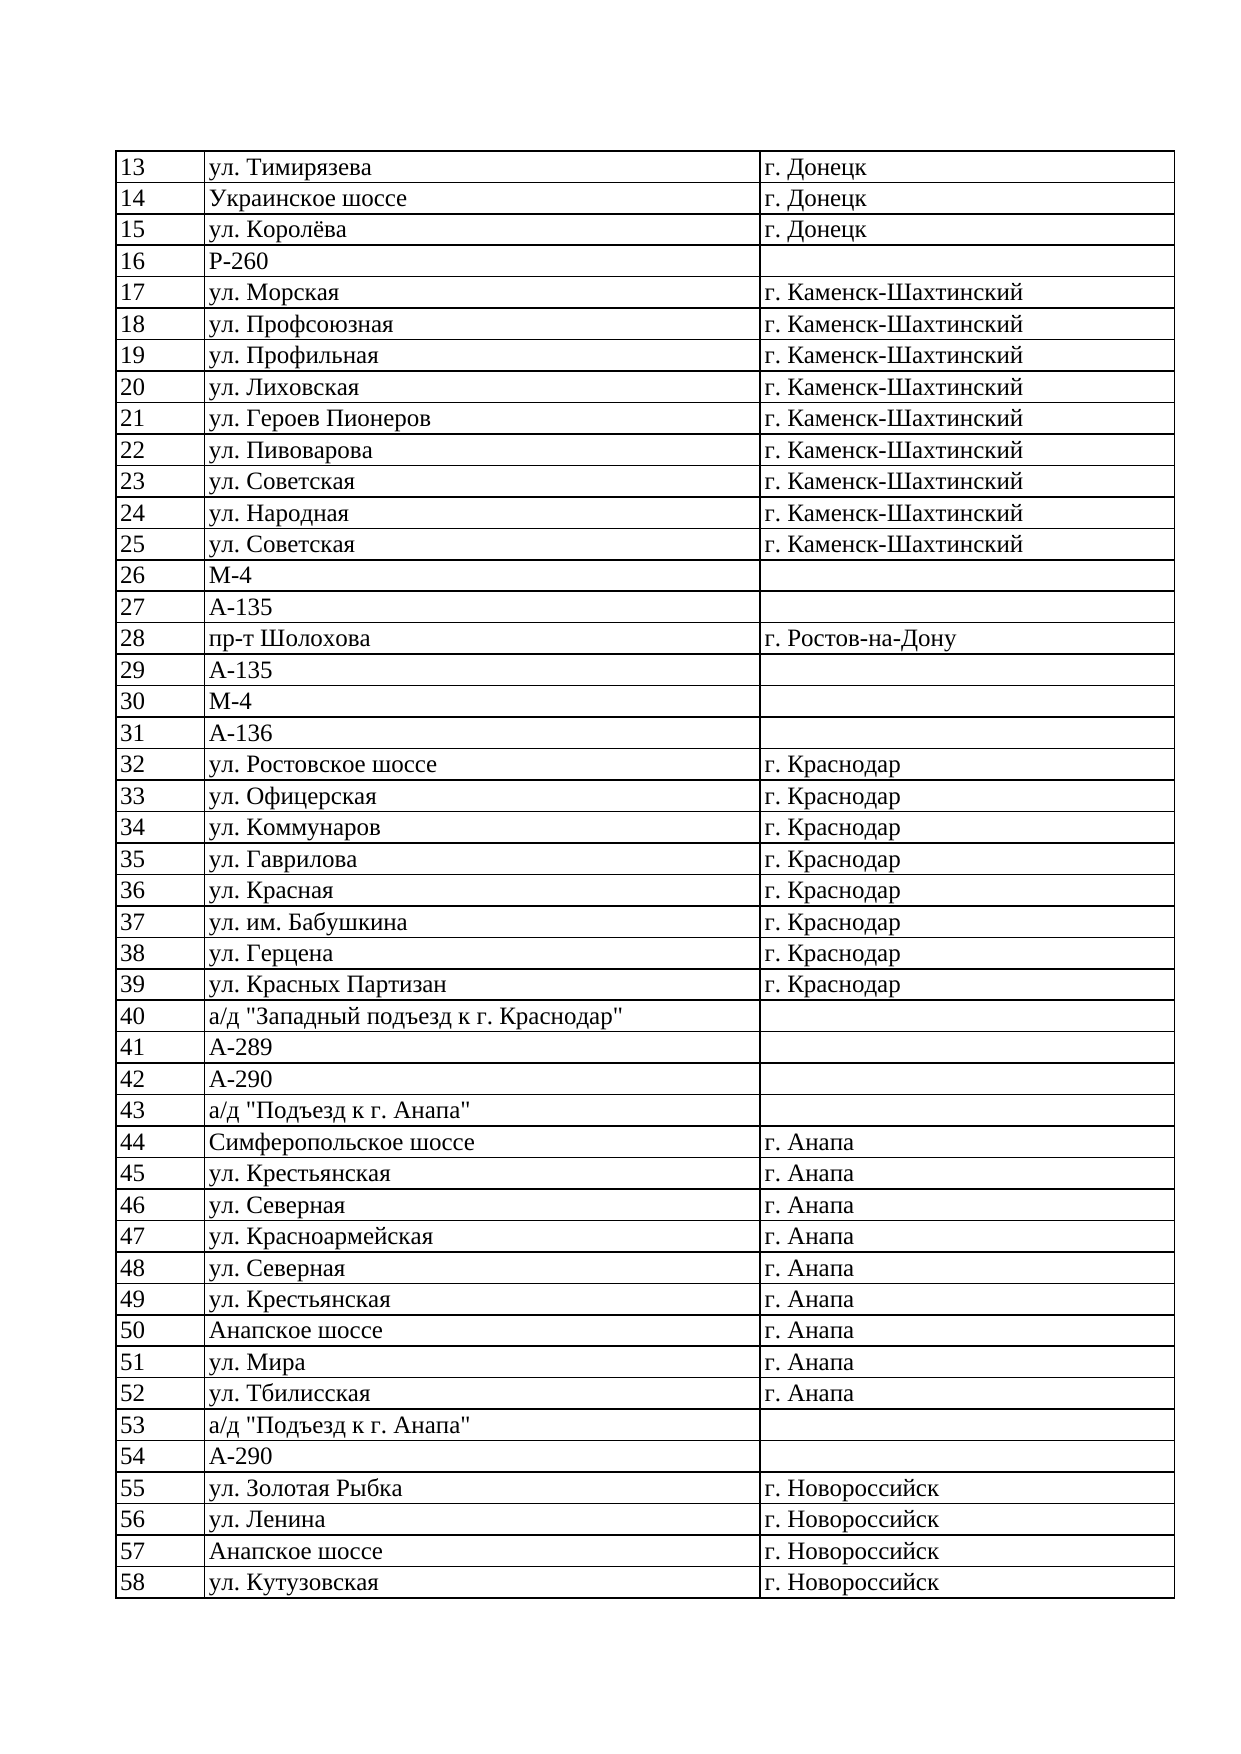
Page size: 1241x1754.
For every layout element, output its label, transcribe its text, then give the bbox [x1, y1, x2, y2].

table_cell г. Анапа [761, 1127, 1174, 1157]
table_cell Анапское шоссе [205, 1316, 759, 1345]
table_cell г. Краснодар [761, 938, 1174, 968]
table_cell 20 [117, 372, 204, 402]
table_cell ул. Пивоварова [205, 435, 759, 464]
table_cell г. Анапа [761, 1158, 1174, 1188]
table_cell 35 [117, 844, 204, 873]
table_cell [761, 561, 1174, 590]
table_cell г. Донецк [761, 183, 1174, 213]
table_cell 33 [117, 781, 204, 811]
table_cell г. Краснодар [761, 844, 1174, 873]
table_cell 48 [117, 1253, 204, 1282]
table_cell 15 [117, 215, 204, 244]
table_cell 57 [117, 1536, 204, 1566]
table_cell А-290 [205, 1064, 759, 1094]
table_cell 17 [117, 277, 204, 307]
table_cell 51 [117, 1347, 204, 1377]
table_cell Украинское шоссе [205, 183, 759, 213]
table_cell 36 [117, 875, 204, 905]
table_cell г. Каменск-Шахтинский [761, 529, 1174, 559]
table_cell 40 [117, 1001, 204, 1031]
table_cell г. Каменск-Шахтинский [761, 435, 1174, 464]
table_cell ул. Ростовское шоссе [205, 749, 759, 779]
table_cell 21 [117, 403, 204, 433]
table_cell ул. Мира [205, 1347, 759, 1377]
table_cell [761, 1441, 1174, 1471]
table_cell ул. Крестьянская [205, 1284, 759, 1314]
table_cell 44 [117, 1127, 204, 1157]
table_cell а/д "Подъезд к г. Анапа" [205, 1410, 759, 1440]
table_cell ул. Тимирязева [205, 152, 759, 181]
table_cell г. Краснодар [761, 749, 1174, 779]
table_cell г. Краснодар [761, 970, 1174, 999]
table_cell ул. Северная [205, 1253, 759, 1282]
table_cell г. Анапа [761, 1316, 1174, 1345]
table_cell г. Каменск-Шахтинский [761, 466, 1174, 496]
table_cell г. Каменск-Шахтинский [761, 403, 1174, 433]
table_cell а/д "Подъезд к г. Анапа" [205, 1095, 759, 1125]
table_cell г. Новороссийск [761, 1567, 1174, 1597]
table_cell 14 [117, 183, 204, 213]
table_cell г. Новороссийск [761, 1473, 1174, 1503]
table_cell 37 [117, 907, 204, 936]
table_cell ул. Кутузовская [205, 1567, 759, 1597]
table_cell г. Анапа [761, 1378, 1174, 1408]
table_cell ул. Профильная [205, 340, 759, 370]
table_cell г. Анапа [761, 1253, 1174, 1282]
table_cell ул. Народная [205, 498, 759, 527]
table_cell 16 [117, 246, 204, 276]
table_cell 18 [117, 309, 204, 339]
table_cell ул. Лиховская [205, 372, 759, 402]
table_cell пр-т Шолохова [205, 623, 759, 653]
table_cell ул. Королёва [205, 215, 759, 244]
table_cell 53 [117, 1410, 204, 1440]
table_cell 39 [117, 970, 204, 999]
table_cell ул. Тбилисская [205, 1378, 759, 1408]
table_cell 24 [117, 498, 204, 527]
table_cell г. Анапа [761, 1221, 1174, 1251]
table_cell 23 [117, 466, 204, 496]
table_cell ул. Коммунаров [205, 812, 759, 842]
table_cell г. Ростов-на-Дону [761, 623, 1174, 653]
table_cell А-135 [205, 655, 759, 685]
table_cell А-290 [205, 1441, 759, 1471]
table_cell г. Каменск-Шахтинский [761, 277, 1174, 307]
table_cell ул. Красноармейская [205, 1221, 759, 1251]
table_cell г. Каменск-Шахтинский [761, 498, 1174, 527]
table_cell [761, 1095, 1174, 1125]
table_cell 54 [117, 1441, 204, 1471]
table_cell ул. Профсоюзная [205, 309, 759, 339]
table_cell М-4 [205, 686, 759, 716]
table_cell 38 [117, 938, 204, 968]
table_cell 55 [117, 1473, 204, 1503]
table_cell [761, 686, 1174, 716]
table_cell 32 [117, 749, 204, 779]
table_cell 45 [117, 1158, 204, 1188]
table_cell 42 [117, 1064, 204, 1094]
table_cell Р-260 [205, 246, 759, 276]
table_cell ул. Героев Пионеров [205, 403, 759, 433]
table_cell 27 [117, 592, 204, 622]
table_cell 30 [117, 686, 204, 716]
table_cell ул. Советская [205, 529, 759, 559]
table_cell 28 [117, 623, 204, 653]
table_cell [761, 1064, 1174, 1094]
table_cell г. Анапа [761, 1190, 1174, 1219]
table_cell ул. Морская [205, 277, 759, 307]
table_cell [761, 246, 1174, 276]
table_cell 22 [117, 435, 204, 464]
table_cell г. Каменск-Шахтинский [761, 372, 1174, 402]
table_cell 49 [117, 1284, 204, 1314]
table_cell 41 [117, 1032, 204, 1062]
table_cell ул. Герцена [205, 938, 759, 968]
table_cell ул. Крестьянская [205, 1158, 759, 1188]
table_cell [761, 1410, 1174, 1440]
table_cell 58 [117, 1567, 204, 1597]
table_cell г. Новороссийск [761, 1536, 1174, 1566]
table_cell 26 [117, 561, 204, 590]
table_cell 52 [117, 1378, 204, 1408]
table_cell 19 [117, 340, 204, 370]
table_cell 43 [117, 1095, 204, 1125]
table_cell ул. Золотая Рыбка [205, 1473, 759, 1503]
table_cell 29 [117, 655, 204, 685]
table_cell [761, 592, 1174, 622]
table_cell 25 [117, 529, 204, 559]
table_cell 13 [117, 152, 204, 181]
table_cell 50 [117, 1316, 204, 1345]
table_cell [761, 655, 1174, 685]
table_cell г. Краснодар [761, 907, 1174, 936]
table_cell 46 [117, 1190, 204, 1219]
table_cell М-4 [205, 561, 759, 590]
table_cell ул. Красных Партизан [205, 970, 759, 999]
table_cell г. Каменск-Шахтинский [761, 309, 1174, 339]
table_cell ул. Ленина [205, 1504, 759, 1534]
table_cell г. Донецк [761, 152, 1174, 181]
table_cell ул. Гаврилова [205, 844, 759, 873]
table_cell ул. Советская [205, 466, 759, 496]
table_cell 56 [117, 1504, 204, 1534]
table_cell 31 [117, 718, 204, 748]
table_cell ул. Офицерская [205, 781, 759, 811]
table_cell г. Донецк [761, 215, 1174, 244]
table_cell [761, 1001, 1174, 1031]
table_cell [761, 1032, 1174, 1062]
table_cell г. Анапа [761, 1347, 1174, 1377]
table_cell г. Краснодар [761, 812, 1174, 842]
table_cell А-136 [205, 718, 759, 748]
table_cell г. Анапа [761, 1284, 1174, 1314]
table_cell А-135 [205, 592, 759, 622]
table_cell г. Каменск-Шахтинский [761, 340, 1174, 370]
table_cell г. Краснодар [761, 875, 1174, 905]
table_cell г. Новороссийск [761, 1504, 1174, 1534]
table_cell 47 [117, 1221, 204, 1251]
table_cell Анапское шоссе [205, 1536, 759, 1566]
table_cell [761, 718, 1174, 748]
table_cell г. Краснодар [761, 781, 1174, 811]
table_cell Симферопольское шоссе [205, 1127, 759, 1157]
table_cell а/д "Западный подъезд к г. Краснодар" [205, 1001, 759, 1031]
table_cell ул. Северная [205, 1190, 759, 1219]
table_cell ул. им. Бабушкина [205, 907, 759, 936]
table_cell ул. Красная [205, 875, 759, 905]
table_cell 34 [117, 812, 204, 842]
table_cell А-289 [205, 1032, 759, 1062]
